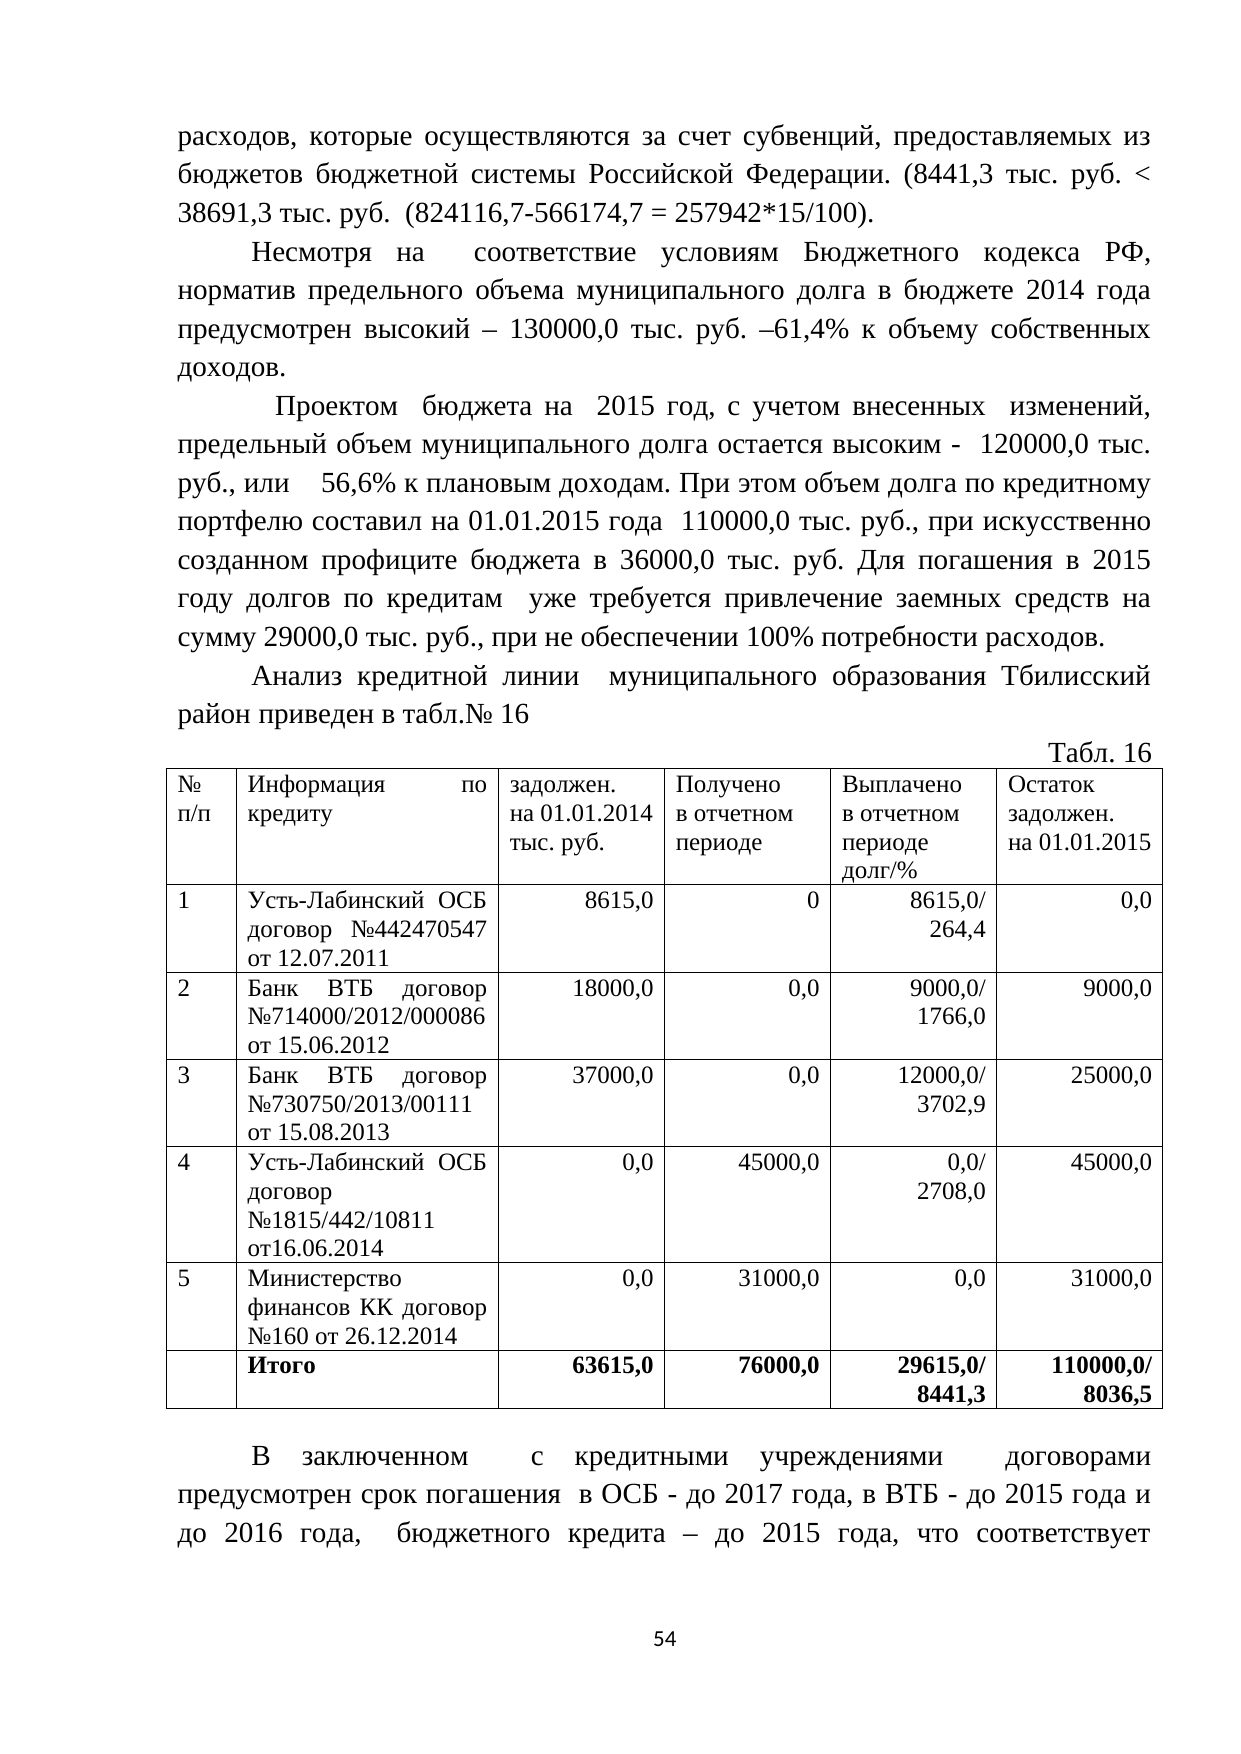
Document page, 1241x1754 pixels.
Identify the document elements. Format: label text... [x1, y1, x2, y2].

table_cell 0,0 [499, 1147, 664, 1262]
table_cell 3 [167, 1060, 236, 1146]
table_header Выплачено в отчетном периоде долг/% [831, 769, 996, 884]
table_header Получено в отчетном периоде [665, 769, 830, 884]
table_header Остаток задолжен. на 01.01.2015 [997, 769, 1162, 884]
text Несмотря на соответствие условиям Бюджетного кодекса РФ, норматив предельного объема муниципального долга в бюджете 2014 года предусмотрен высокий – 130000,0 тыс. руб. –61,4% к объему собственных доходов. [177, 234, 1152, 383]
text Табл. 16 [177, 735, 1152, 768]
table_cell 25000,0 [997, 1060, 1162, 1146]
table_header задолжен. на 01.01.2014 тыс. руб. [499, 769, 664, 884]
text Анализ кредитной линии муниципального образования Тбилисский район приведен в табл.№ 16 [177, 658, 1152, 730]
table_cell 18000,0 [499, 973, 664, 1059]
table_cell 76000,0 [665, 1351, 830, 1408]
table_cell 0,0 [997, 885, 1162, 972]
table_cell 2 [167, 973, 236, 1059]
text Проектом бюджета на 2015 год, с учетом внесенных изменений, предельный объем муниципального долга остается высоким - 120000,0 тыс. руб., или 56,6% к плановым доходам. При этом объем долга по кредитному портфелю составил на 01.01.2015 года 110000,0 тыс. руб., при искусственно созданном профиците бюджета в 36000,0 тыс. руб. Для погашения в 2015 году долгов по кредитам уже требуется привлечение заемных средств на сумму 29000,0 тыс. руб., при не обеспечении 100% потребности расходов. [177, 388, 1152, 653]
table_cell 63615,0 [499, 1351, 664, 1408]
table_cell 31000,0 [665, 1263, 830, 1349]
table_cell Усть-Лабинский ОСБ договор №1815/442/10811 от16.06.2014 [237, 1147, 498, 1262]
table_header Информация по кредиту [237, 769, 498, 884]
table_cell 0,0/ 2708,0 [831, 1147, 996, 1262]
table_cell 5 [167, 1263, 236, 1349]
table_cell 31000,0 [997, 1263, 1162, 1349]
table_cell 0,0 [831, 1263, 996, 1349]
table_cell 0,0 [665, 973, 830, 1059]
table_cell 29615,0/ 8441,3 [831, 1351, 996, 1408]
table_cell 4 [167, 1147, 236, 1262]
table_cell Банк ВТБ договор №714000/2012/000086 от 15.06.2012 [237, 973, 498, 1059]
table_cell 8615,0 [499, 885, 664, 972]
table_cell 9000,0/ 1766,0 [831, 973, 996, 1059]
table_cell 9000,0 [997, 973, 1162, 1059]
table_cell 0,0 [499, 1263, 664, 1349]
table_cell 12000,0/ 3702,9 [831, 1060, 996, 1146]
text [177, 118, 1152, 229]
table_cell 110000,0/ 8036,5 [997, 1351, 1162, 1408]
table_cell 37000,0 [499, 1060, 664, 1146]
table_cell 0 [665, 885, 830, 972]
table_cell 8615,0/ 264,4 [831, 885, 996, 972]
table_cell 1 [167, 885, 236, 972]
table_cell 45000,0 [997, 1147, 1162, 1262]
table_cell [167, 1351, 236, 1408]
table_cell Банк ВТБ договор №730750/2013/00111 от 15.08.2013 [237, 1060, 498, 1146]
table_cell 45000,0 [665, 1147, 830, 1262]
table_cell Министерство финансов КК договор №160 от 26.12.2014 [237, 1263, 498, 1349]
table_cell Итого [237, 1351, 498, 1408]
table_header № п/п [167, 769, 236, 884]
table_cell 0,0 [665, 1060, 830, 1146]
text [177, 1438, 1152, 1548]
table_cell Усть-Лабинский ОСБ договор №442470547 от 12.07.2011 [237, 885, 498, 972]
